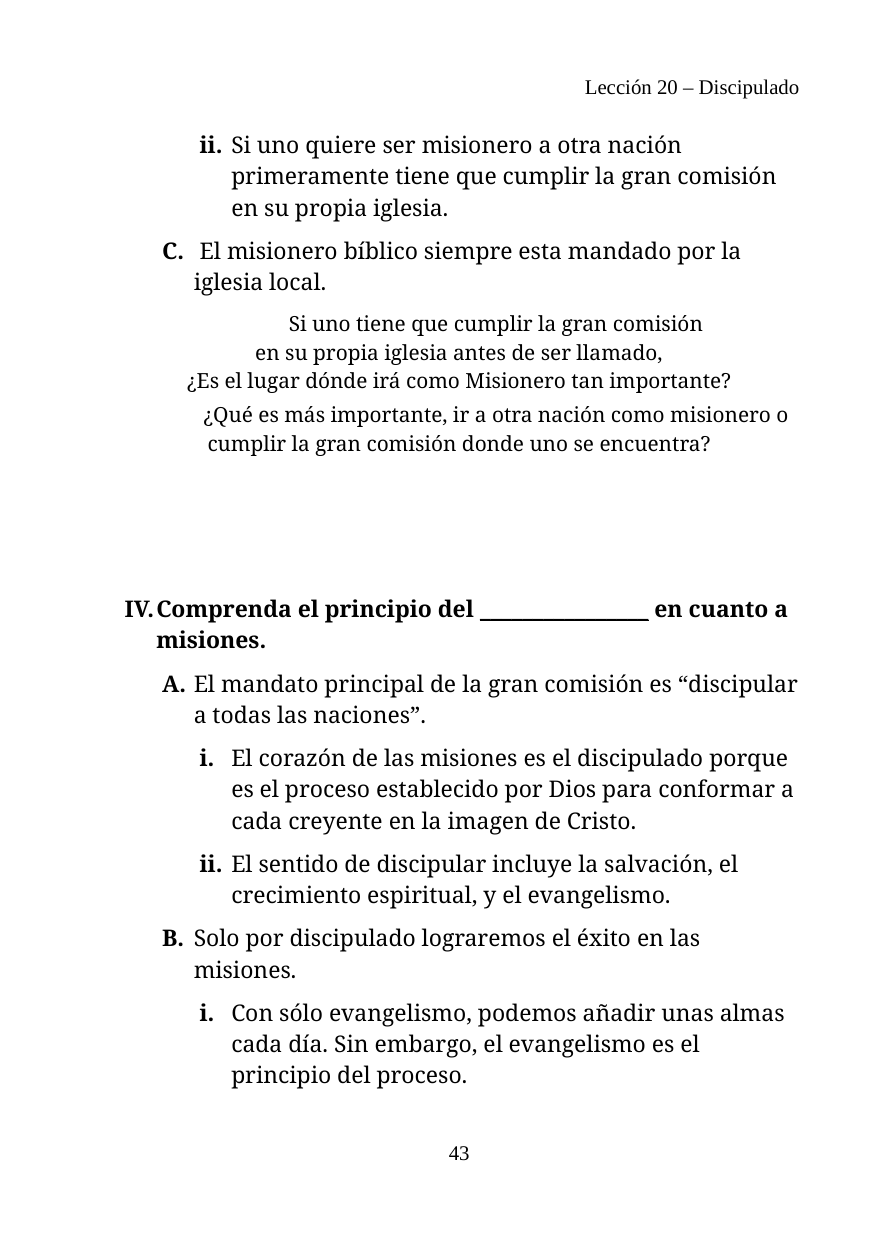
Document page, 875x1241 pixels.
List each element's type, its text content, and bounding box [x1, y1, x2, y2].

list Solo por discipulado lograremos el éxito en las misiones. [156, 922, 799, 985]
text Si uno tiene que cumplir la gran comisión en su propia iglesia antes de ser llamado, ¿Es el lugar dónde irá como Misionero tan importante? [118, 309, 799, 394]
list Comprenda el principio del ________________ en cuanto a misiones. [118, 593, 799, 656]
list El mandato principal de la gran comisión es “discipular a todas las naciones”. [156, 668, 799, 730]
list El misionero bíblico siempre esta mandado por la iglesia local. [156, 235, 799, 297]
list El corazón de las misiones es el discipulado porque es el proceso establecido por Dios para conformar a cada creyente en la imagen de Cristo. [193, 742, 799, 836]
list El sentido de discipular incluye la salvación, el crecimiento espiritual, y el evangelismo. [193, 848, 799, 910]
text ¿Qué es más importante, ir a otra nación como misionero o cumplir la gran comisión donde uno se encuentra? [118, 401, 799, 457]
list Con sólo evangelismo, podemos añadir unas almas cada día. Sin embargo, el evangelismo es el principio del proceso. [193, 997, 799, 1091]
list Si uno quiere ser misionero a otra nación primeramente tiene que cumplir la gran comisión en su propia iglesia. [193, 129, 799, 223]
